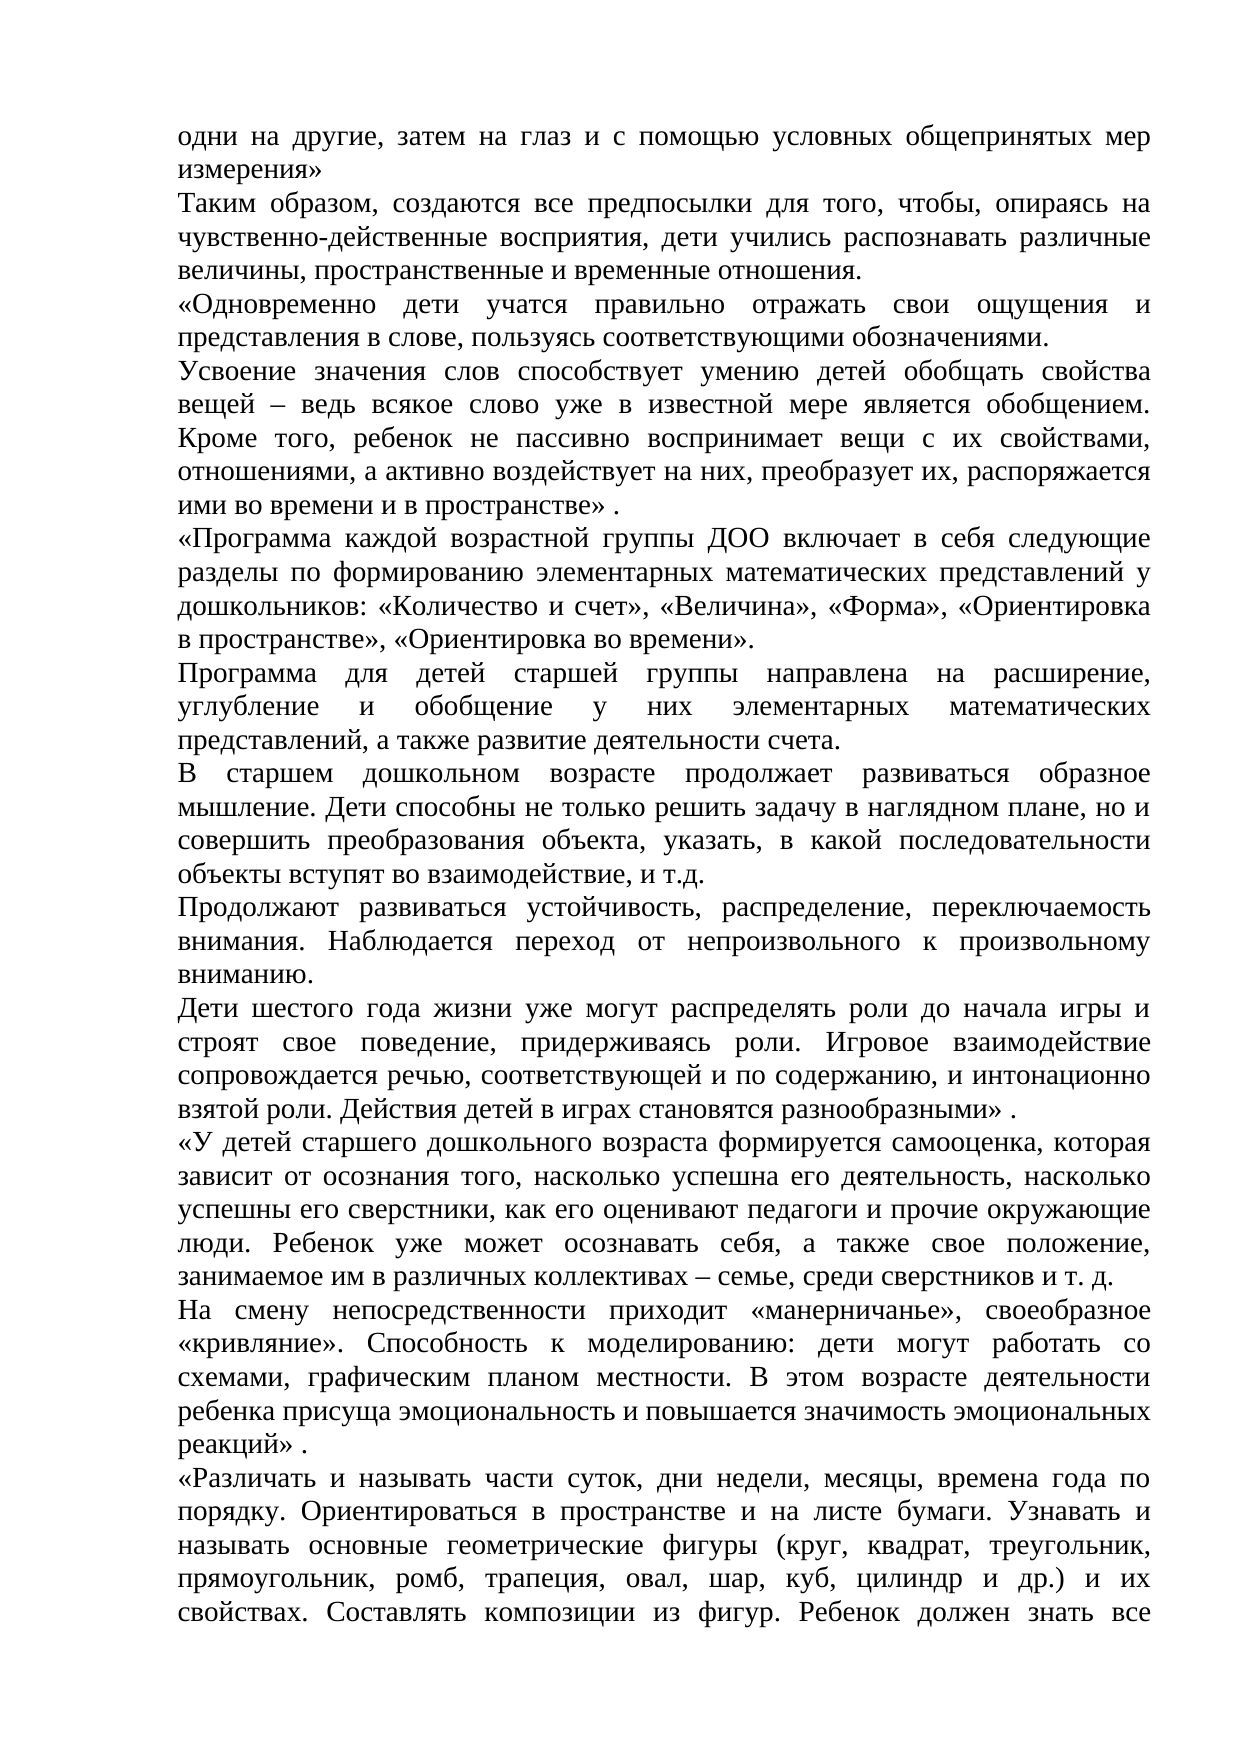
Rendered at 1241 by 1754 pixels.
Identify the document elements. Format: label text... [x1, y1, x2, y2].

text Дети шестого года жизни уже могут распределять роли до начала игры и строят свое поведение, придерживаясь роли. Игровое взаимодействие сопровождается речью, соответствующей и по содержанию, и интонационно взятой роли. Действия детей в играх становятся разнообразными» . [177, 990, 1152, 1124]
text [177, 118, 1152, 185]
text «У детей старшего дошкольного возраста формируется самооценка, которая зависит от осознания того, насколько успешна его деятельность, насколько успешны его сверстники, как его оценивают педагоги и прочие окружающие люди. Ребенок уже может осознавать себя, а также свое положение, занимаемое им в различных коллективах – семье, среди сверстников и т. д. [177, 1124, 1152, 1292]
text Продолжают развиваться устойчивость, распределение, переключаемость внимания. Наблюдается переход от непроизвольного к произвольному вниманию. [177, 889, 1152, 990]
text Таким образом, создаются все предпосылки для того, чтобы, опираясь на чувственно-действенные восприятия, дети учились распознавать различные величины, пространственные и временные отношения. [177, 185, 1152, 286]
text Усвоение значения слов способствует умению детей обобщать свойства вещей – ведь всякое слово уже в известной мере является обобщением. Кроме того, ребенок не пассивно воспринимает вещи с их свойствами, отношениями, а активно воздействует на них, преобразует их, распоряжается ими во времени и в пространстве» . [177, 353, 1152, 521]
text На смену непосредственности приходит «манерничанье», своеобразное «кривляние». Способность к моделированию: дети могут работать со схемами, графическим планом местности. В этом возрасте деятельности ребенка присуща эмоциональность и повышается значимость эмоциональных реакций» . [177, 1292, 1152, 1460]
text Программа для детей старшей группы направлена на расширение, углубление и обобщение у них элементарных математических представлений, а также развитие деятельности счета. [177, 655, 1152, 755]
text «Программа каждой возрастной группы ДОО включает в себя следующие разделы по формированию элементарных математических представлений у дошкольников: «Количество и счет», «Величина», «Форма», «Ориентировка в пространстве», «Ориентировка во времени». [177, 521, 1152, 655]
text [177, 1460, 1152, 1627]
text В старшем дошкольном возрасте продолжает развиваться образное мышление. Дети способны не только решить задачу в наглядном плане, но и совершить преобразования объекта, указать, в какой последовательности объекты вступят во взаимодействие, и т.д. [177, 755, 1152, 889]
text «Одновременно дети учатся правильно отражать свои ощущения и представления в слове, пользуясь соответствующими обозначениями. [177, 286, 1152, 353]
